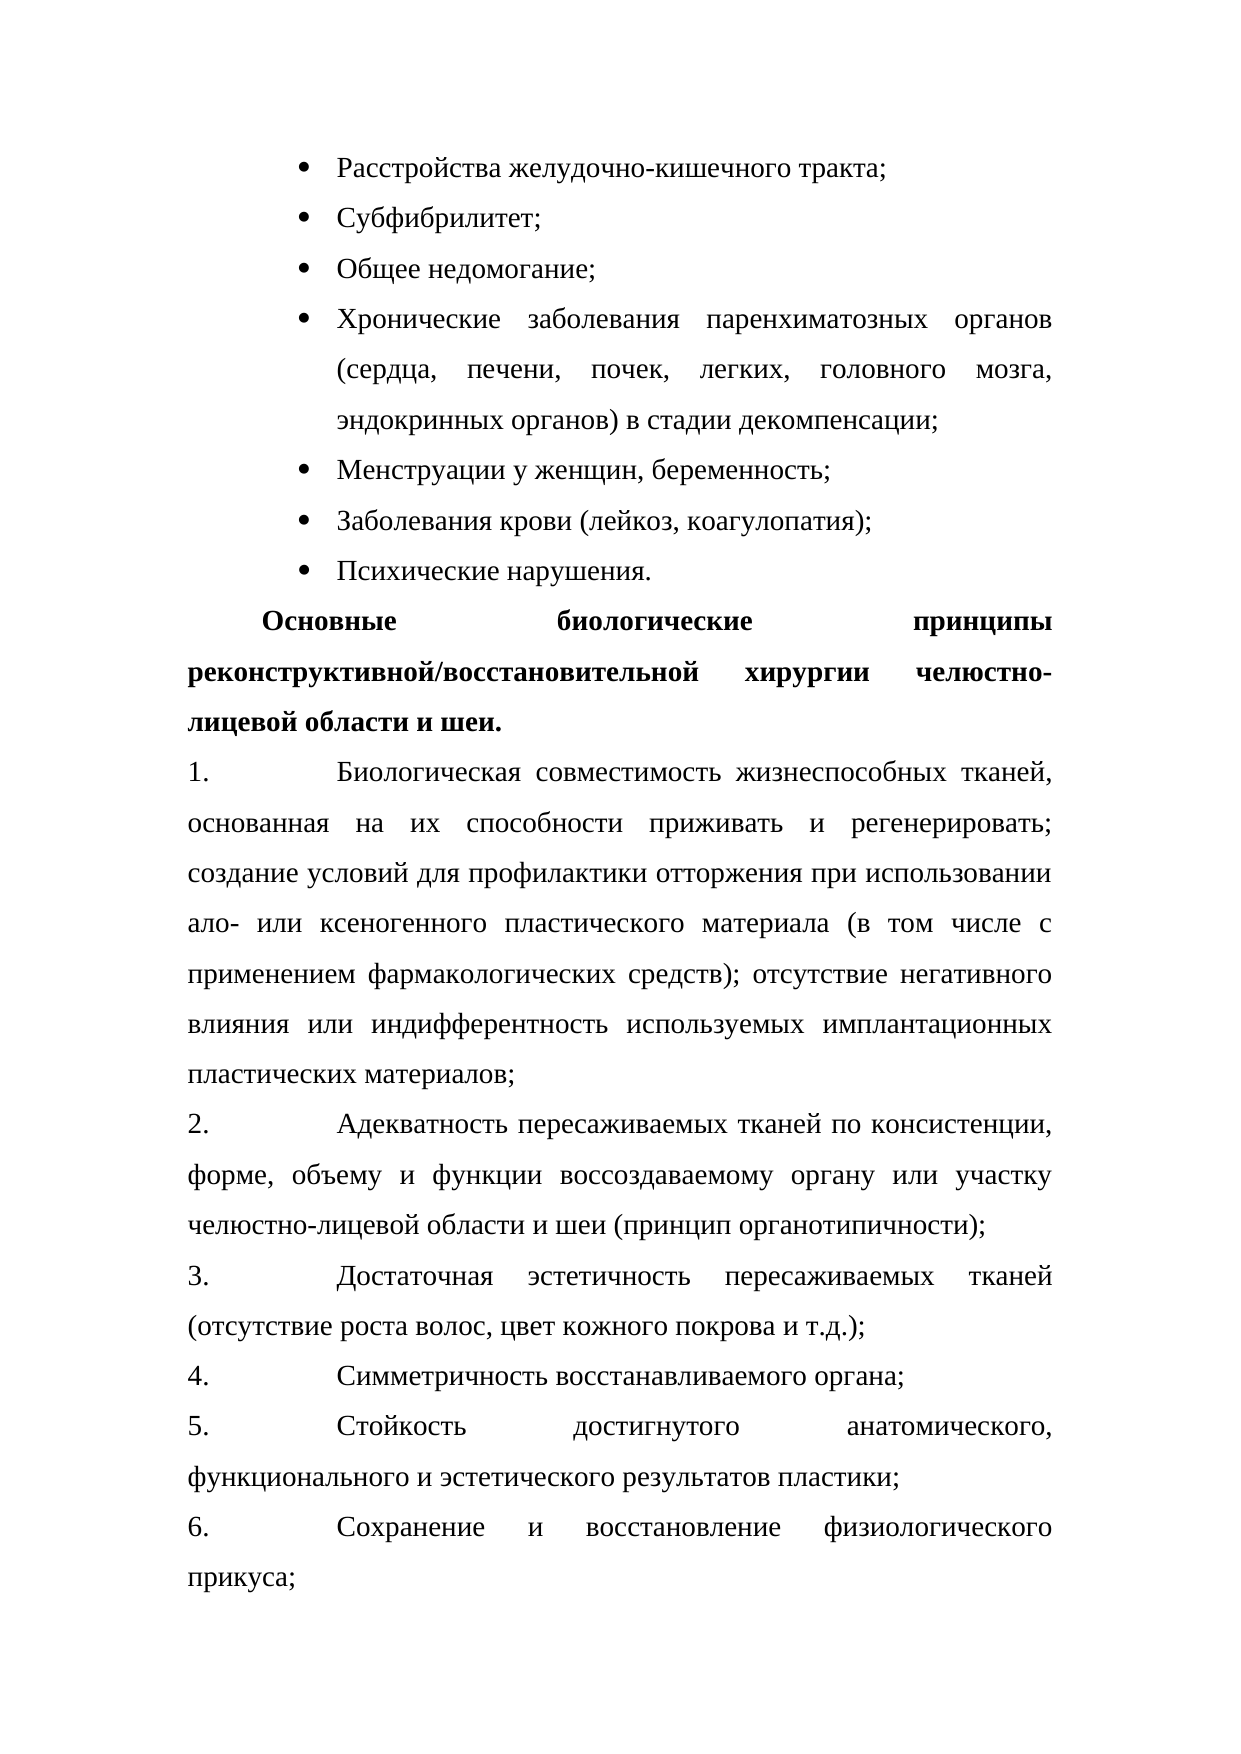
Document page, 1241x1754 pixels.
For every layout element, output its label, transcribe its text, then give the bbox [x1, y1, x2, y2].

list Сохранение и восстановление физиологического прикуса; [187, 1509, 1053, 1593]
list Заболевания крови (лейкоз, коагулопатия); [299, 503, 1053, 536]
list Психические нарушения. [299, 553, 1053, 587]
list Адекватность пересаживаемых тканей по консистенции, форме, объему и функции воссоздаваемому органу или участку челюстно-лицевой области и шеи (принцип органотипичности); [187, 1107, 1053, 1241]
list Субфибрилитет; [299, 200, 1053, 234]
list Стойкость достигнутого анатомического, функционального и эстетического результатов пластики; [187, 1408, 1053, 1492]
list Биологическая совместимость жизнеспособных тканей, основанная на их способности приживать и регенерировать; создание условий для профилактики отторжения при использовании ало- или ксеногенного пластического материала (в том числе с применением фармакологических средств); отсутствие негативного влияния или индифферентность используемых имплантационных пластических материалов; [187, 754, 1053, 1090]
list Хронические заболевания паренхиматозных органов (сердца, печени, почек, легких, головного мозга, эндокринных органов) в стадии декомпенсации; [299, 301, 1053, 436]
text Основные биологические принципы реконструктивной/восстановительной хирургии челюстно-лицевой области и шеи. [187, 603, 1053, 738]
list Достаточная эстетичность пересаживаемых тканей (отсутствие роста волос, цвет кожного покрова и т.д.); [187, 1258, 1053, 1341]
list Расстройства желудочно-кишечного тракта; [299, 150, 1053, 184]
list Симметричность восстанавливаемого органа; [187, 1358, 1053, 1392]
list Общее недомогание; [299, 251, 1053, 284]
list Менструации у женщин, беременность; [299, 452, 1053, 486]
